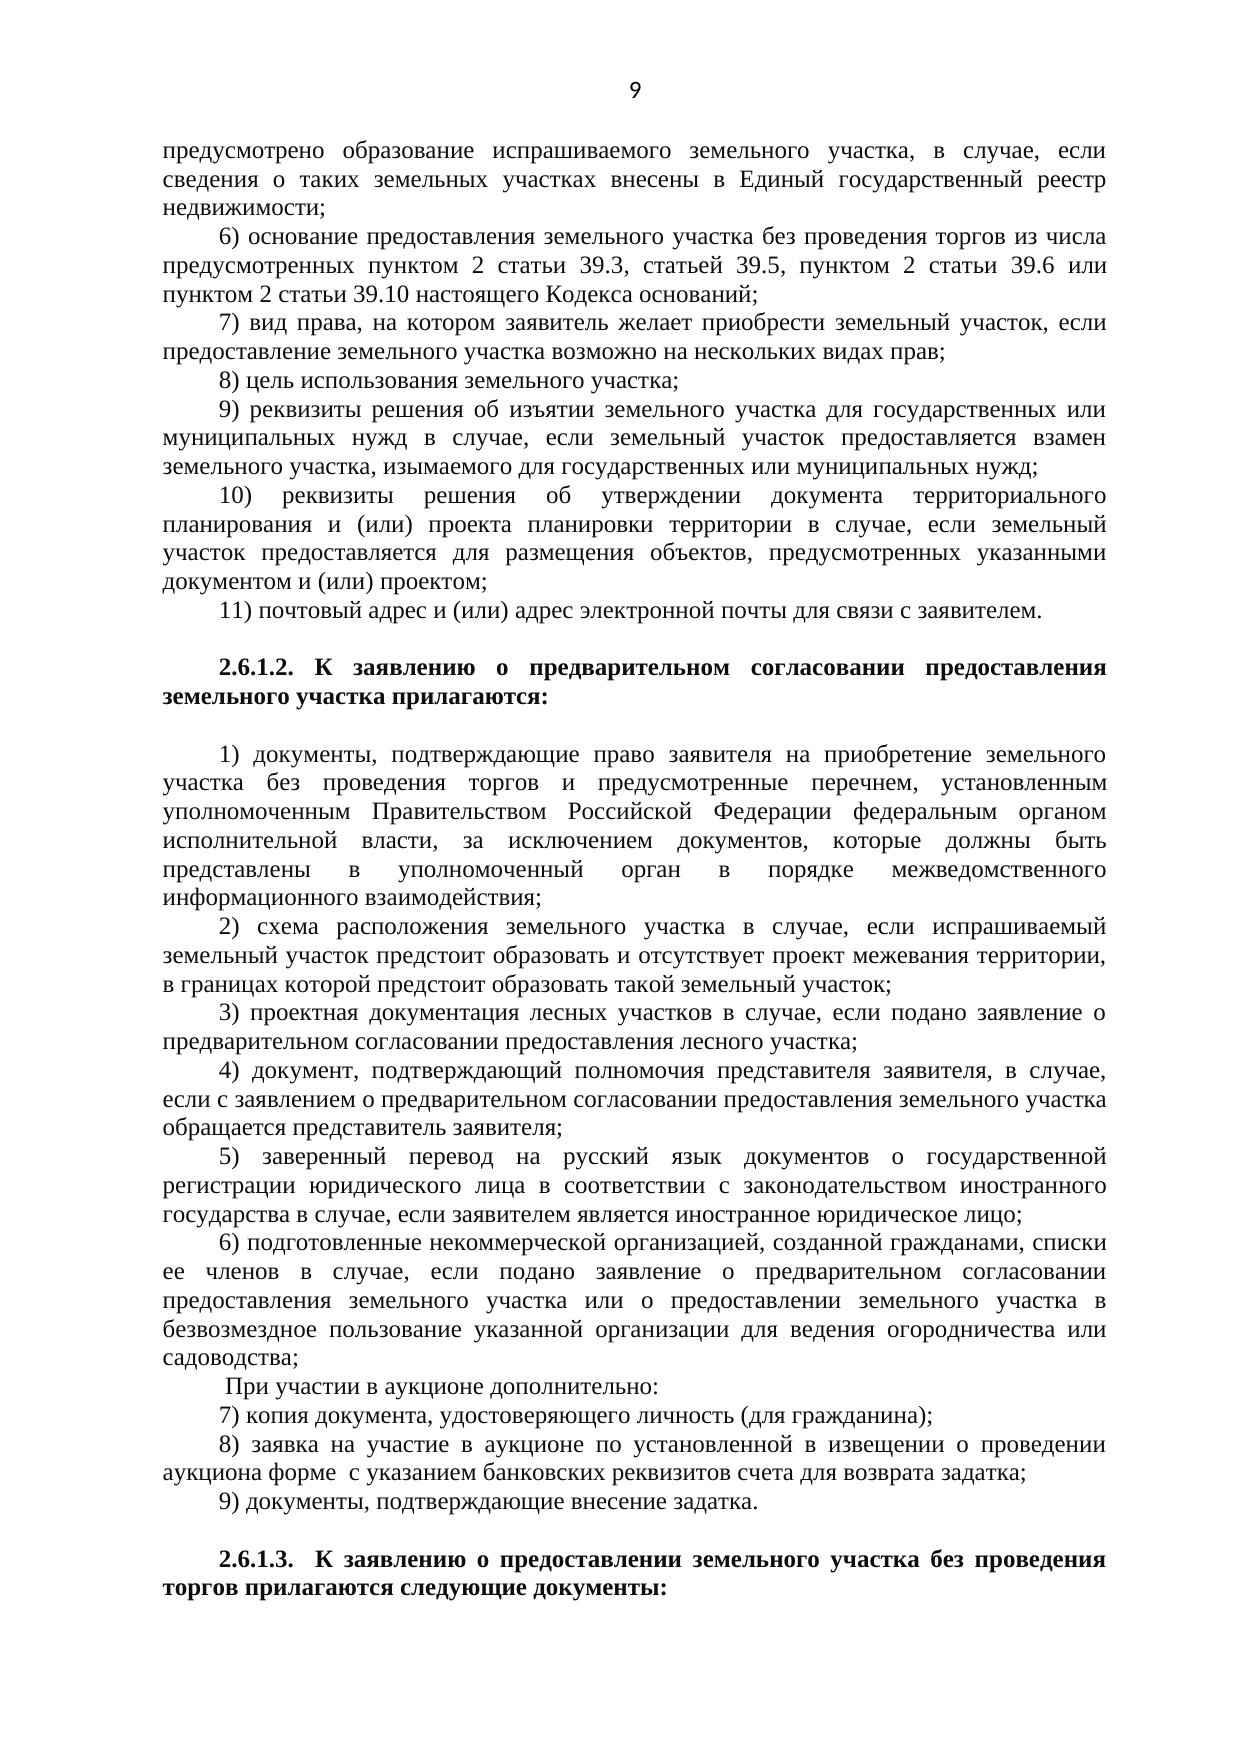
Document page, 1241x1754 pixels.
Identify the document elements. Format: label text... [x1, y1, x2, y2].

text 4) документ, подтверждающий полномочия представителя заявителя, в случае, если с заявлением о предварительном согласовании предоставления земельного участка обращается представитель заявителя; [162, 1055, 1107, 1141]
text 8) цель использования земельного участка; [162, 365, 1107, 394]
text 11) почтовый адрес и (или) адрес электронной почты для связи с заявителем. [162, 595, 1107, 624]
text 7) копия документа, удостоверяющего личность (для гражданина); [162, 1400, 1107, 1429]
text При участии в аукционе дополнительно: [162, 1371, 1107, 1400]
text 2) схема расположения земельного участка в случае, если испрашиваемый земельный участок предстоит образовать и отсутствует проект межевания территории, в границах которой предстоит образовать такой земельный участок; [162, 911, 1107, 997]
text 9) реквизиты решения об изъятии земельного участка для государственных или муниципальных нужд в случае, если земельный участок предоставляется взамен земельного участка, изымаемого для государственных или муниципальных нужд; [162, 394, 1107, 480]
text 8) заявка на участие в аукционе по установленной в извещении о проведении аукциона форме с указанием банковских реквизитов счета для возврата задатка; [162, 1429, 1107, 1486]
text 10) реквизиты решения об утверждении документа территориального планирования и (или) проекта планировки территории в случае, если земельный участок предоставляется для размещения объектов, предусмотренных указанными документом и (или) проектом; [162, 480, 1107, 595]
text 2.6.1.2. К заявлению о предварительном согласовании предоставления земельного участка прилагаются: [162, 652, 1107, 710]
text 1) документы, подтверждающие право заявителя на приобретение земельного участка без проведения торгов и предусмотренные перечнем, установленным уполномоченным Правительством Российской Федерации федеральным органом исполнительной власти, за исключением документов, которые должны быть представлены в уполномоченный орган в порядке межведомственного информационного взаимодействия; [162, 739, 1107, 911]
text 9) документы, подтверждающие внесение задатка. [162, 1486, 1107, 1515]
text 7) вид права, на котором заявитель желает приобрести земельный участок, если предоставление земельного участка возможно на нескольких видах прав; [162, 307, 1107, 365]
text 2.6.1.3. К заявлению о предоставлении земельного участка без проведения торгов прилагаются следующие документы: [162, 1544, 1107, 1601]
text 5) заверенный перевод на русский язык документов о государственной регистрации юридического лица в соответствии с законодательством иностранного государства в случае, если заявителем является иностранное юридическое лицо; [162, 1141, 1107, 1227]
text 6) основание предоставления земельного участка без проведения торгов из числа предусмотренных пунктом 2 статьи 39.3, статьей 39.5, пунктом 2 статьи 39.6 или пунктом 2 статьи 39.10 настоящего Кодекса оснований; [162, 221, 1107, 307]
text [162, 135, 1107, 221]
text 6) подготовленные некоммерческой организацией, созданной гражданами, списки ее членов в случае, если подано заявление о предварительном согласовании предоставления земельного участка или о предоставлении земельного участка в безвозмездное пользование указанной организации для ведения огородничества или садоводства; [162, 1227, 1107, 1371]
text 3) проектная документация лесных участков в случае, если подано заявление о предварительном согласовании предоставления лесного участка; [162, 997, 1107, 1055]
